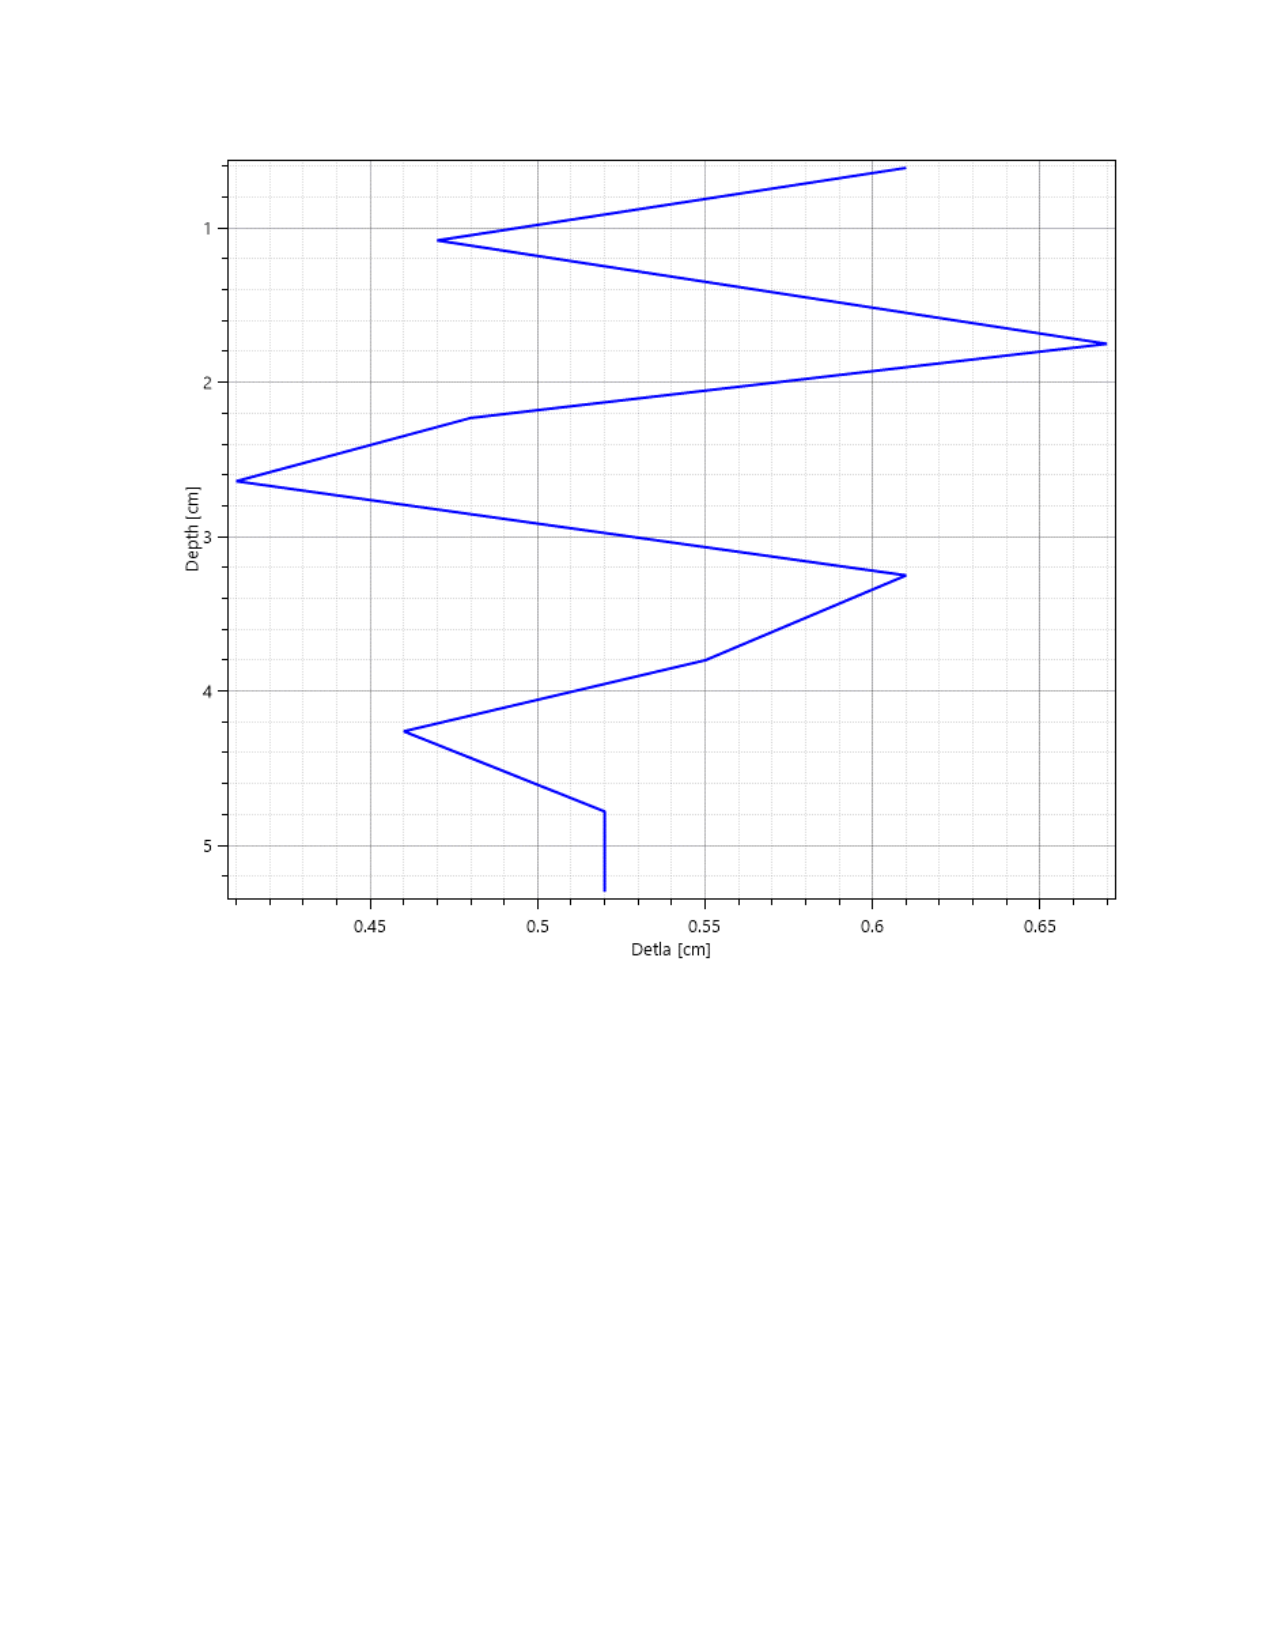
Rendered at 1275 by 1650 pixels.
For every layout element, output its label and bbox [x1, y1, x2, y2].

picture [150, 150, 1125, 976]
